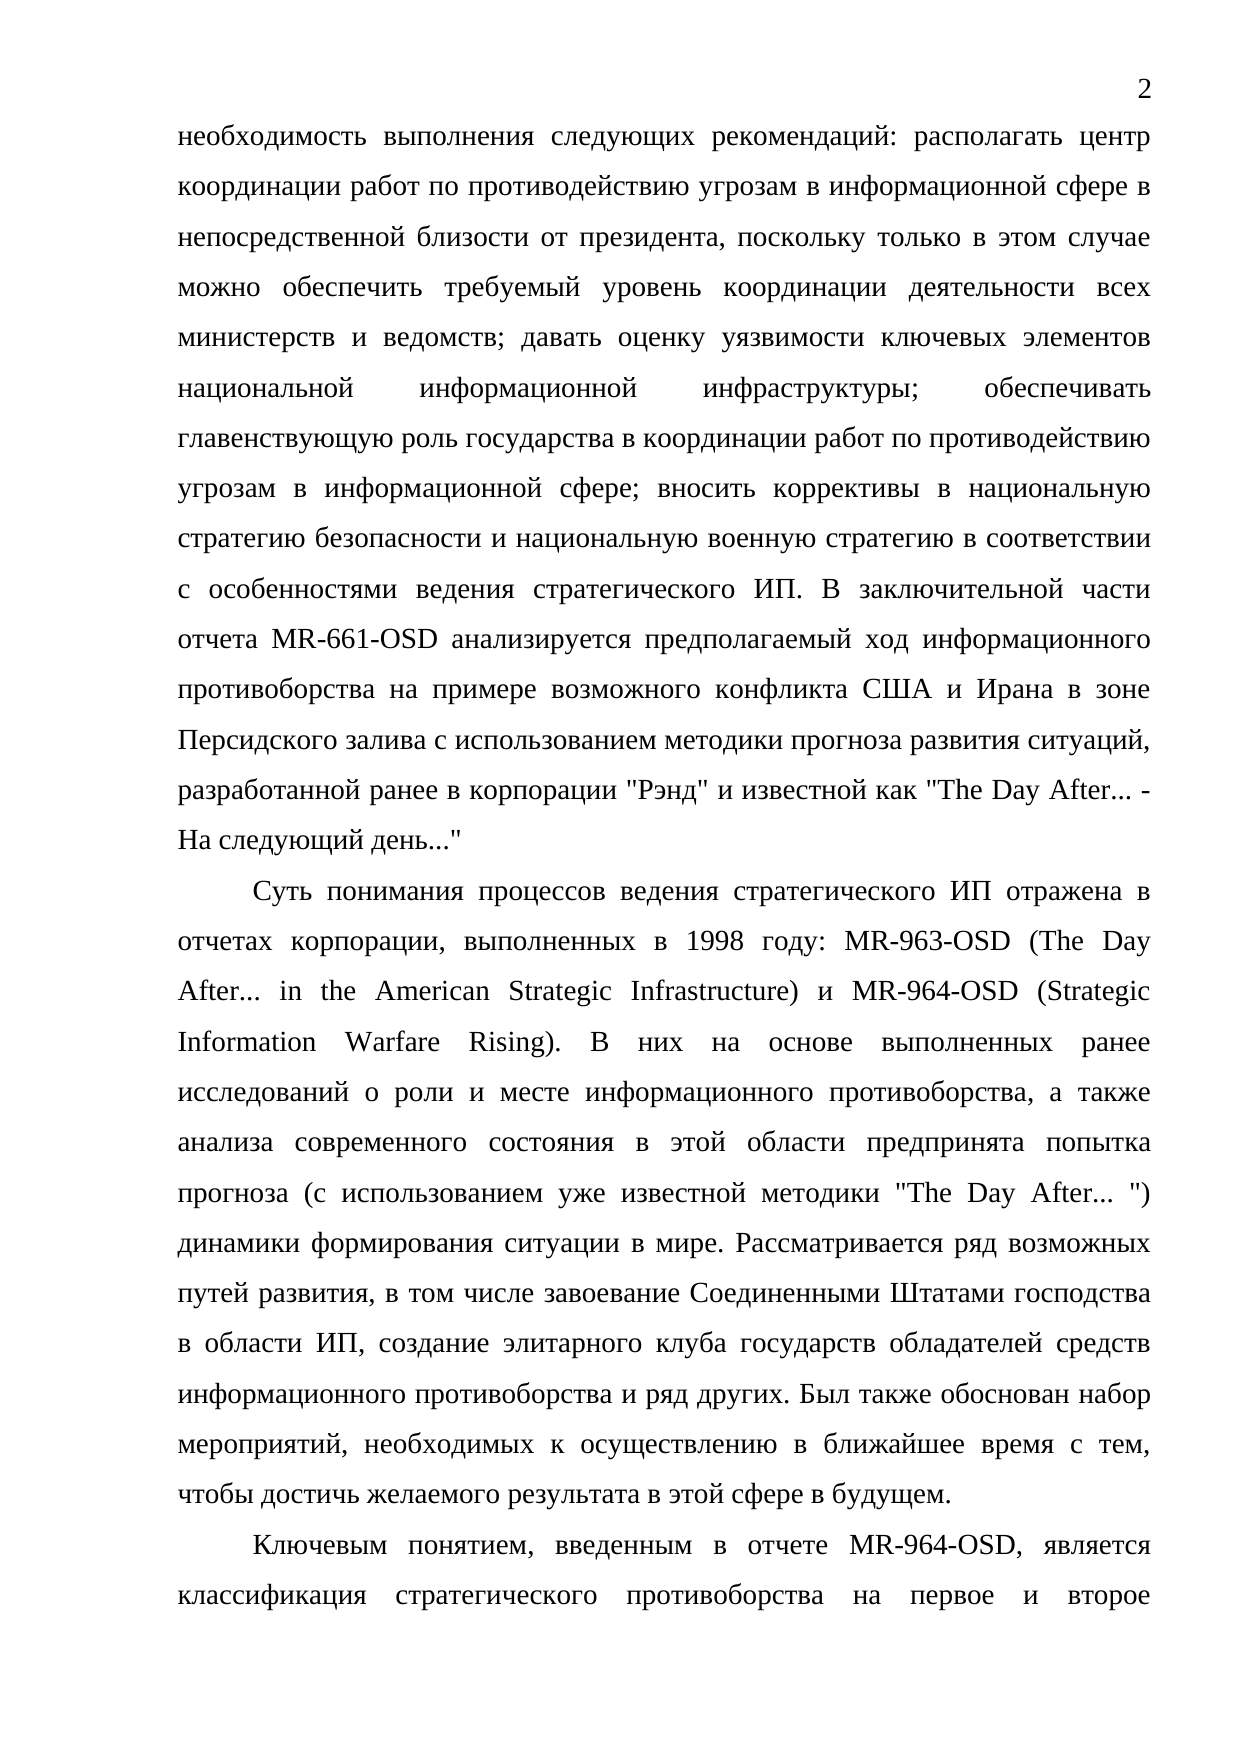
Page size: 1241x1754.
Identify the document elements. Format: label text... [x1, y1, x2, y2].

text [177, 1527, 1152, 1611]
text Суть понимания процессов ведения стратегического ИП отражена в отчетах корпорации, выполненных в 1998 году: MR-963-OSD (The Day After... in the American Strategic Infrastructure) и MR-964-OSD (Strategic Information Warfare Rising). В них на основе выполненных ранее исследований о роли и месте информационного противоборства, а также анализа современного состояния в этой области предпринята попытка прогноза (с использованием уже известной методики "The Day After... ") динамики формирования ситуации в мире. Рассматривается ряд возможных путей развития, в том числе завоевание Соединенными Штатами господства в области ИП, создание элитарного клуба государств обладателей средств информационного противоборства и ряд других. Был также обоснован набор мероприятий, необходимых к осуществлению в ближайшее время с тем, чтобы достичь желаемого результата в этой сфере в будущем. [177, 873, 1152, 1510]
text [177, 118, 1152, 856]
